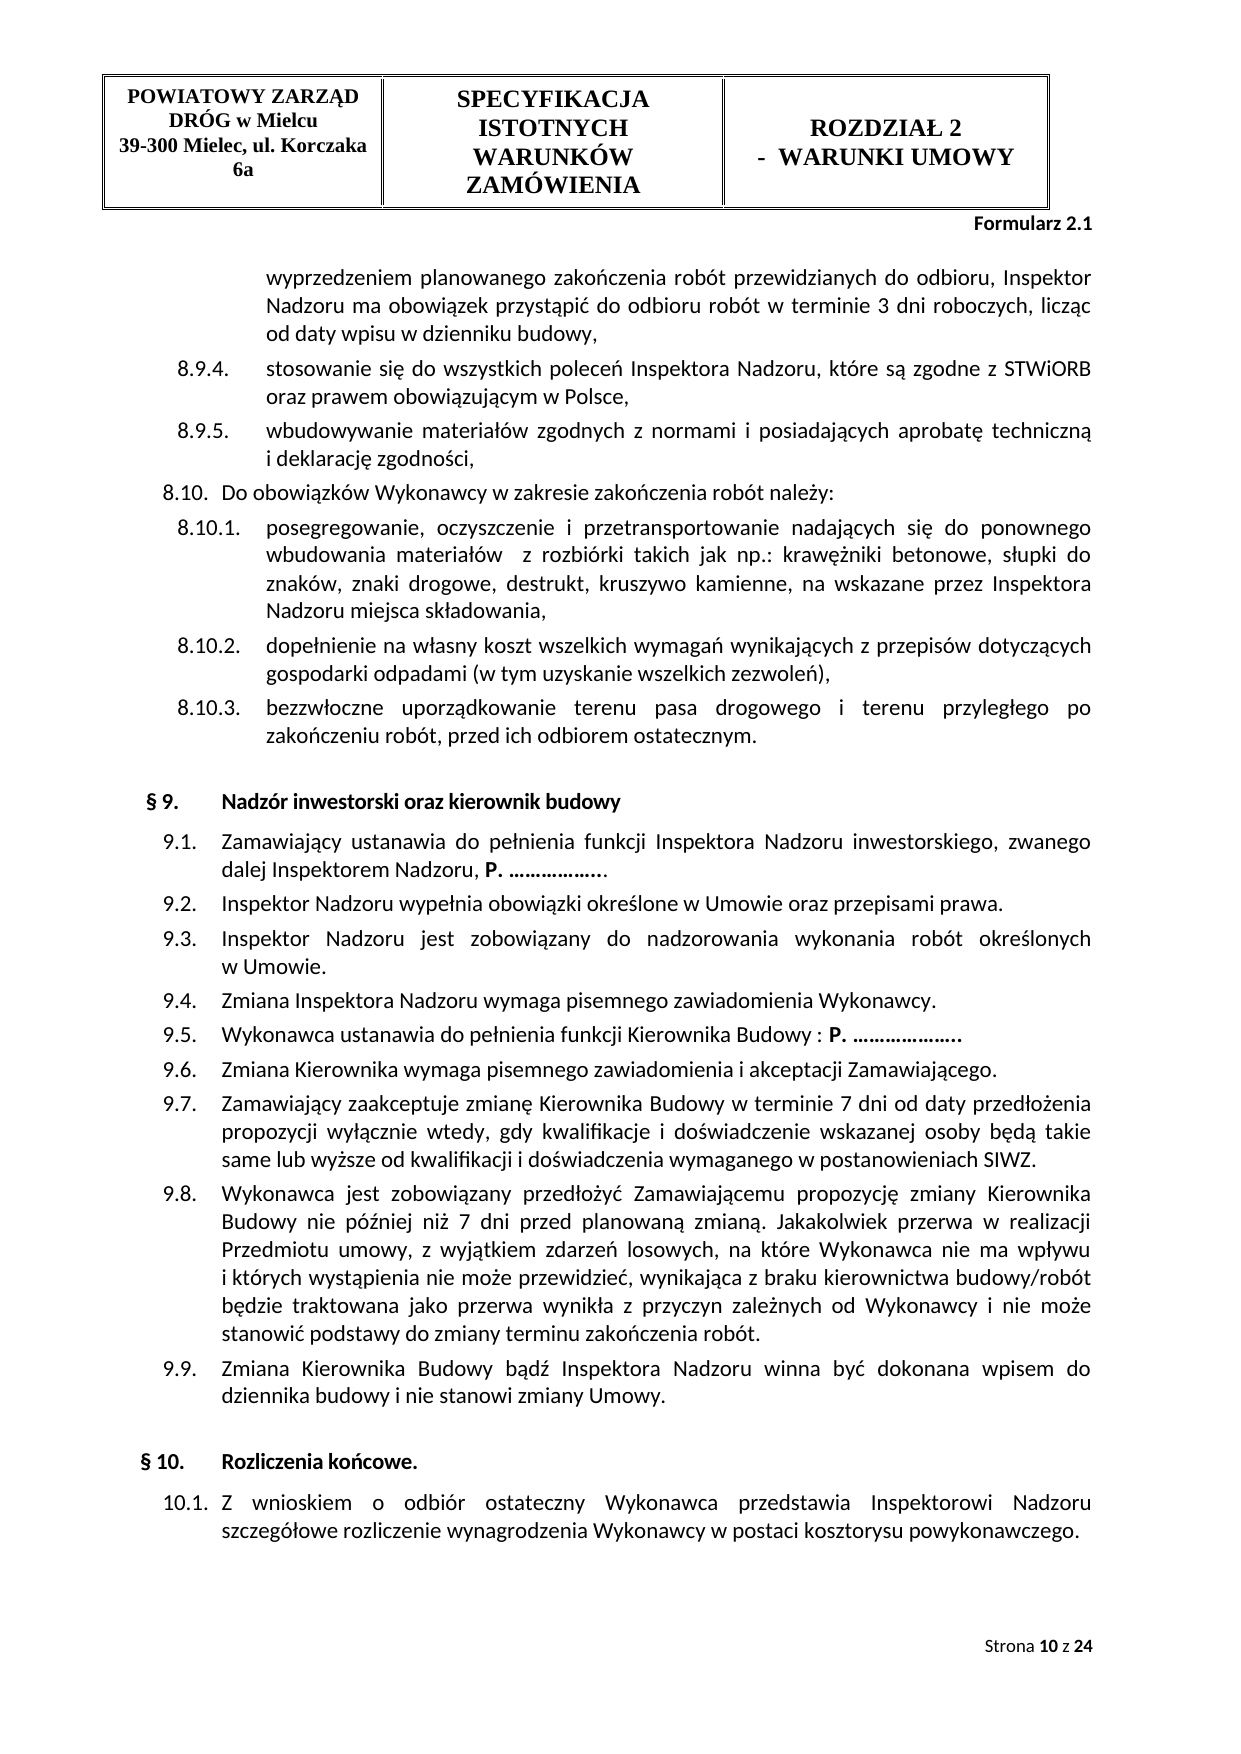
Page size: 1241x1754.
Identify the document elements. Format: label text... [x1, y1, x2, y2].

subtitle Z wnioskiem o odbiór ostateczny Wykonawca przedstawia Inspektorowi Nadzoru szczegółowe rozliczenie wynagrodzenia Wykonawcy w postaci kosztorysu powykonawczego. [162, 1488, 1093, 1544]
subtitle Inspektor Nadzoru wypełnia obowiązki określone w Umowie oraz przepisami prawa. [162, 889, 1093, 918]
subtitle Zmiana Inspektora Nadzoru wymaga pisemnego zawiadomienia Wykonawcy. [162, 986, 1093, 1014]
subtitle Do obowiązków Wykonawcy w zakresie zakończenia robót należy: [162, 478, 1093, 506]
subtitle Zmiana Kierownika wymaga pisemnego zawiadomienia i akceptacji Zamawiającego. [162, 1055, 1093, 1083]
subtitle posegregowanie, oczyszczenie i przetransportowanie nadających się do ponownego wbudowania materiałów z rozbiórki takich jak np.: krawężniki betonowe, słupki do znaków, znaki drogowe, destrukt, kruszywo kamienne, na wskazane przez Inspektora Nadzoru miejsca składowania, [177, 513, 1093, 625]
subtitle Inspektor Nadzoru jest zobowiązany do nadzorowania wykonania robót określonych w Umowie. [162, 924, 1093, 980]
subtitle Rozliczenia końcowe. [162, 1447, 1093, 1475]
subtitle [177, 263, 1093, 347]
subtitle bezzwłoczne uporządkowanie terenu pasa drogowego i terenu przyległego po zakończeniu robót, przed ich odbiorem ostatecznym. [177, 693, 1093, 749]
subtitle Zamawiający zaakceptuje zmianę Kierownika Budowy w terminie 7 dni od daty przedłożenia propozycji wyłącznie wtedy, gdy kwalifikacje i doświadczenie wskazanej osoby będą takie same lub wyższe od kwalifikacji i doświadczenia wymaganego w postanowieniach SIWZ. [162, 1089, 1093, 1173]
subtitle dopełnienie na własny koszt wszelkich wymagań wynikających z przepisów dotyczących gospodarki odpadami (w tym uzyskanie wszelkich zezwoleń), [177, 631, 1093, 687]
subtitle Nadzór inwestorski oraz kierownik budowy [162, 787, 1093, 815]
subtitle Wykonawca jest zobowiązany przedłożyć Zamawiającemu propozycję zmiany Kierownika Budowy nie później niż 7 dni przed planowaną zmianą. Jakakolwiek przerwa w realizacji Przedmiotu umowy, z wyjątkiem zdarzeń losowych, na które Wykonawca nie ma wpływu i których wystąpienia nie może przewidzieć, wynikająca z braku kierownictwa budowy/robót będzie traktowana jako przerwa wynikła z przyczyn zależnych od Wykonawcy i nie może stanowić podstawy do zmiany terminu zakończenia robót. [162, 1179, 1093, 1347]
subtitle Wykonawca ustanawia do pełnienia funkcji Kierownika Budowy : P. ……………….. [162, 1020, 1093, 1048]
subtitle stosowanie się do wszystkich poleceń Inspektora Nadzoru, które są zgodne z STWiORB oraz prawem obowiązującym w Polsce, [177, 354, 1093, 410]
subtitle wbudowywanie materiałów zgodnych z normami i posiadających aprobatę techniczną i deklarację zgodności, [177, 416, 1093, 472]
subtitle Zmiana Kierownika Budowy bądź Inspektora Nadzoru winna być dokonana wpisem do dziennika budowy i nie stanowi zmiany Umowy. [162, 1354, 1093, 1410]
subtitle Zamawiający ustanawia do pełnienia funkcji Inspektora Nadzoru inwestorskiego, zwanego dalej Inspektorem Nadzoru, P. ……………... [162, 827, 1093, 883]
